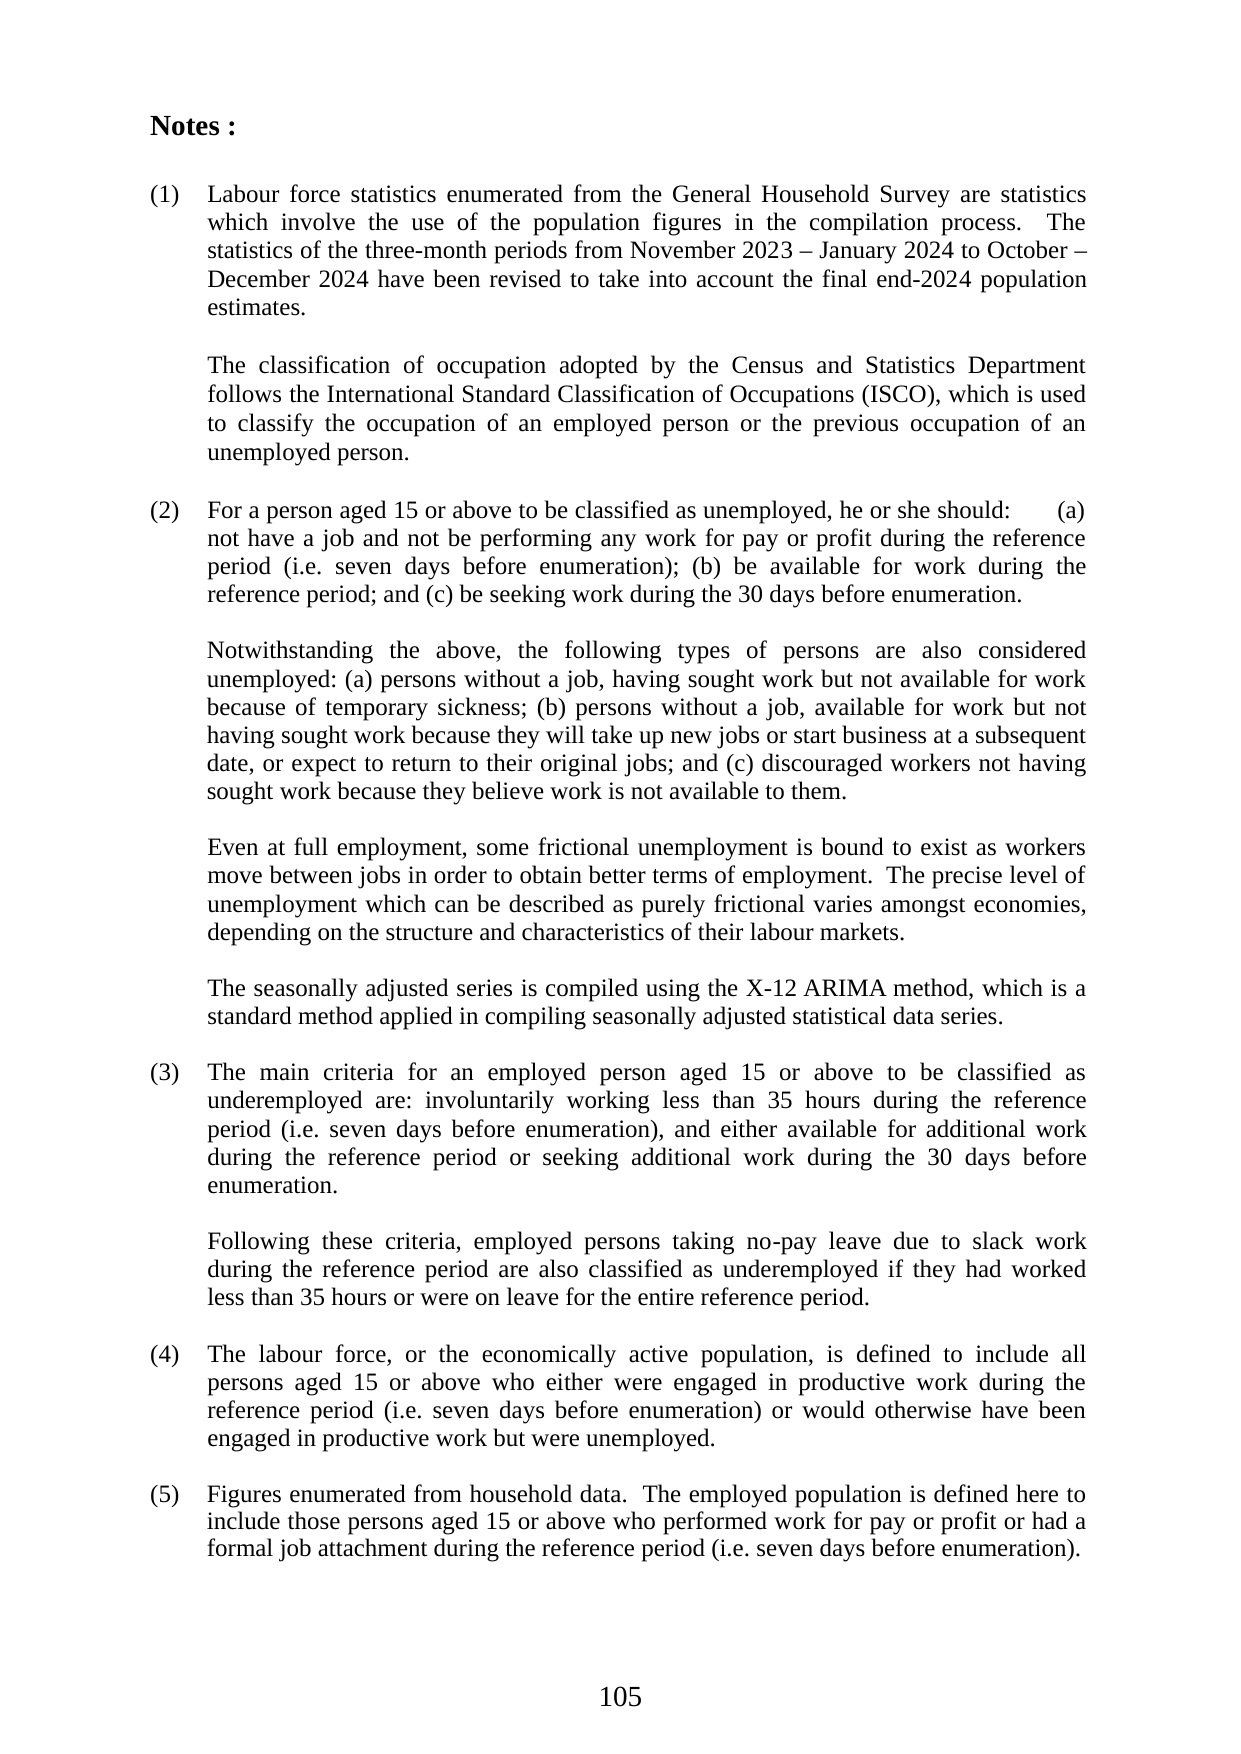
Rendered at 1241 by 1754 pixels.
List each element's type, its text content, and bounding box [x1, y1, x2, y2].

text (2) For a person aged 15 or above to be classified as unemployed, he or she should: (a) not have a job and not be performing any work for pay or profit during the reference period (i.e. seven days before enumeration); (b) be available for work during the reference period; and (c) be seeking work during the 30 days before enumeration. [150, 496, 1087, 608]
text Even at full employment, some frictional unemployment is bound to exist as workers move between jobs in order to obtain better terms of employment. The precise level of unemployment which can be described as purely frictional varies amongst economies, depending on the structure and characteristics of their labour markets. [150, 833, 1087, 946]
text The classification of occupation adopted by the Census and Statistics Department follows the International Standard Classification of Occupations (ISCO), which is used to classify the occupation of an employed person or the previous occupation of an unemployed person. [150, 350, 1087, 467]
text (4) The labour force, or the economically active population, is defined to include all persons aged 15 or above who either were engaged in productive work during the reference period (i.e. seven days before enumeration) or would otherwise have been engaged in productive work but were unemployed. [150, 1339, 1087, 1452]
text The seasonally adjusted series is compiled using the X-12 ARIMA method, which is a standard method applied in compiling seasonally adjusted statistical data series. [150, 974, 1087, 1030]
text Notwithstanding the above, the following types of persons are also considered unemployed: (a) persons without a job, having sought work but not available for work because of temporary sickness; (b) persons without a job, available for work but not having sought work because they will take up new jobs or start business at a subsequent date, or expect to return to their original jobs; and (c) discouraged workers not having sought work because they believe work is not available to them. [150, 636, 1087, 805]
text Following these criteria, employed persons taking no-pay leave due to slack work during the reference period are also classified as underemployed if they had worked less than 35 hours or were on leave for the entire reference period. [150, 1227, 1087, 1311]
text (5) Figures enumerated from household data. The employed population is defined here to include those persons aged 15 or above who performed work for pay or profit or had a formal job attachment during the reference period (i.e. seven days before enumeration). [150, 1481, 1087, 1562]
text Notes : [150, 105, 1087, 143]
text (1) Labour force statistics enumerated from the General Household Survey are statistics which involve the use of the population figures in the compilation process. The statistics of the three-month periods from November 2023 – January 2024 to October – December 2024 have been revised to take into account the final end-2024 population estimates. [150, 180, 1087, 321]
text (3) The main criteria for an employed person aged 15 or above to be classified as underemployed are: involuntarily working less than 35 hours during the reference period (i.e. seven days before enumeration), and either available for additional work during the reference period or seeking additional work during the 30 days before enumeration. [150, 1058, 1087, 1199]
